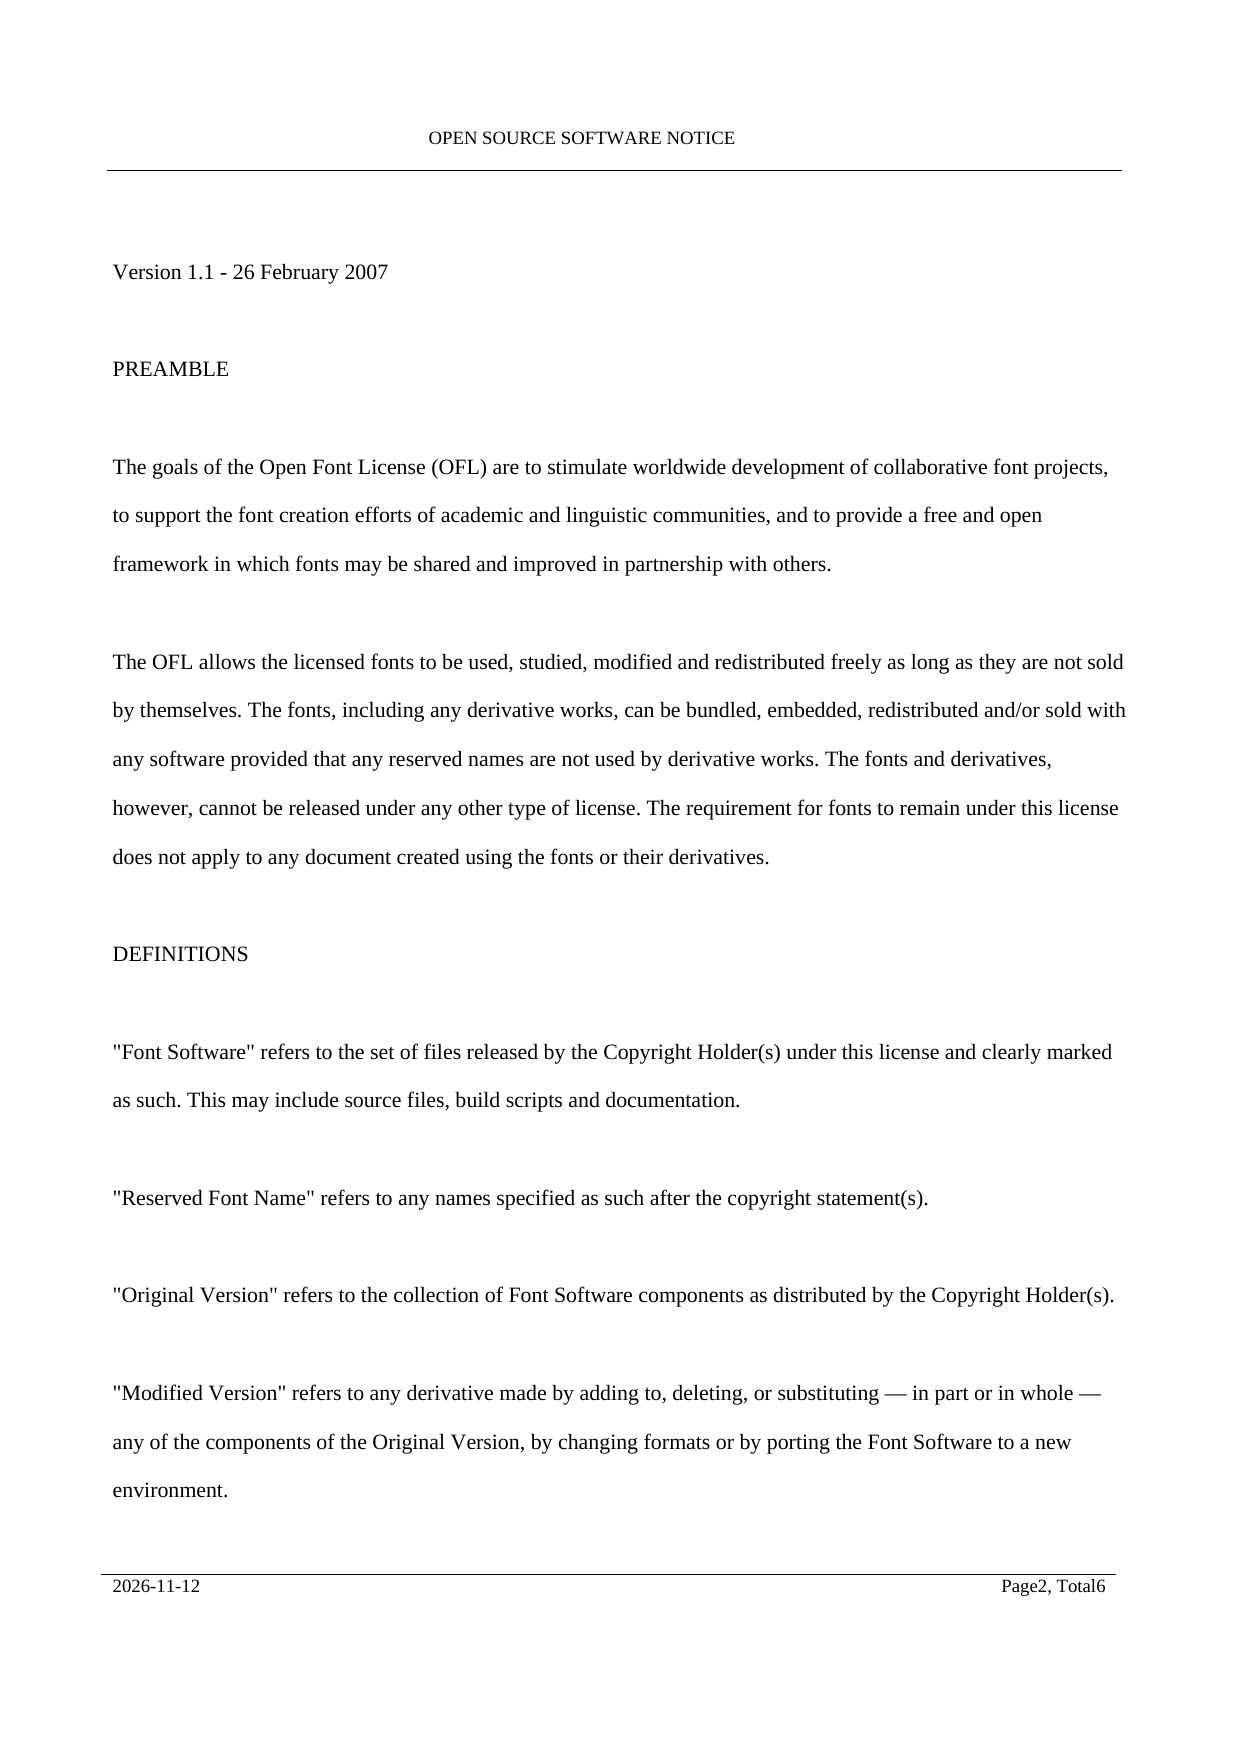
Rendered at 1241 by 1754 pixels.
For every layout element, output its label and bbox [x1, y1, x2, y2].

text [112, 206, 1128, 1506]
